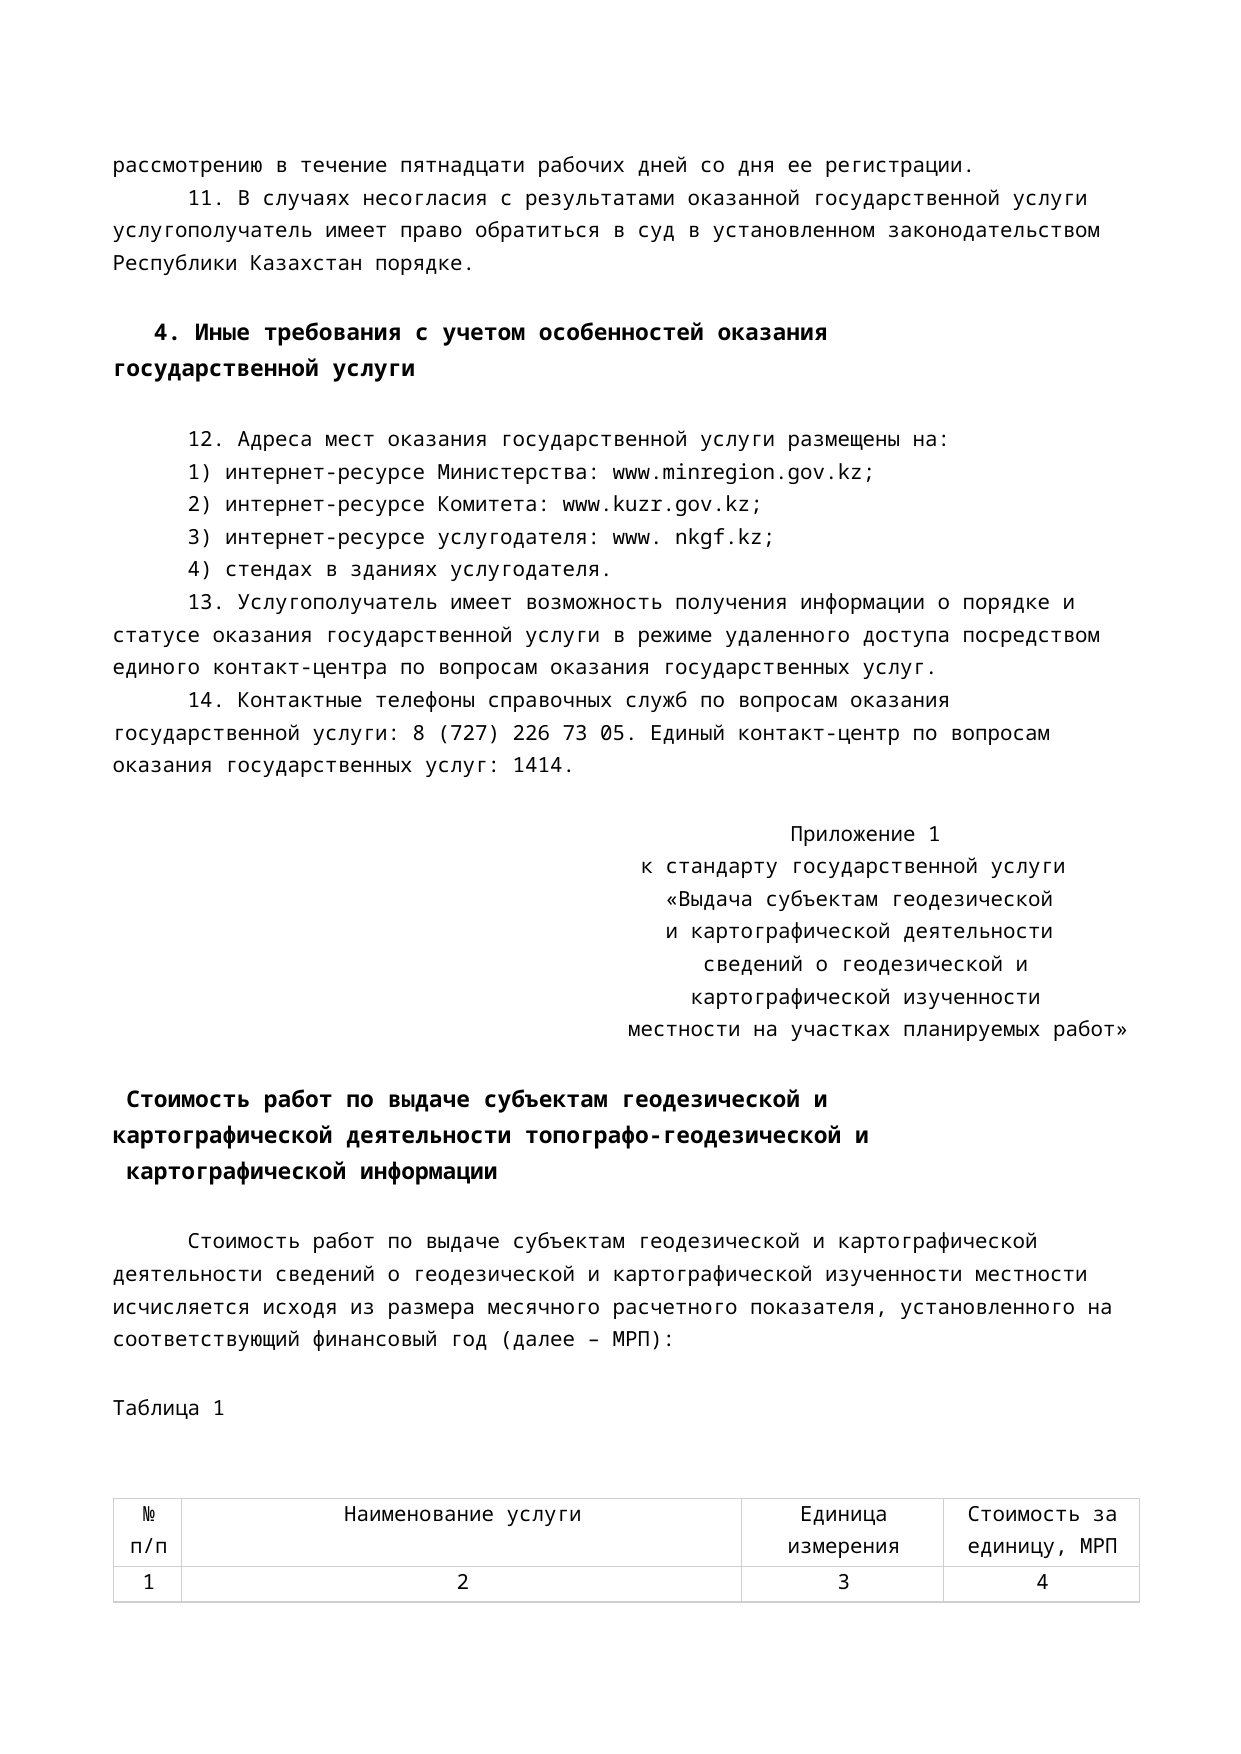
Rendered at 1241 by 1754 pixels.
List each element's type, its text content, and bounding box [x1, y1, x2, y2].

text 4. Иные требования с учетом особенностей оказания государственной услуги [112, 316, 1128, 383]
table_header № п/п [114, 1499, 181, 1566]
table_header Наименование услуги [182, 1499, 741, 1566]
text Таблица 1 [112, 1393, 1128, 1421]
table_cell 3 [742, 1567, 943, 1601]
text 12. Адреса мест оказания государственной услуги размещены на: 1) интернет-ресурсе Министерства: www.minregion.gov.kz; 2) интернет-ресурсе Комитета: www.kuzr.gov.kz; 3) интернет-ресурсе услугодателя: www. nkgf.kz; 4) стендах в зданиях услугодателя. 13. Услугополучатель имеет возможность получения информации о порядке и статусе оказания государственной услуги в режиме удаленного доступа посредством единого контакт-центра по вопросам оказания государственных услуг. 14. Контактные телефоны справочных служб по вопросам оказания государственной услуги: 8 (727) 226 73 05. Единый контакт-центр по вопросам оказания государственных услуг: 1414. [112, 424, 1128, 779]
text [112, 150, 1128, 276]
text Приложение 1 к стандарту государственной услуги «Выдача субъектам геодезической и картографической деятельности сведений о геодезической и картографической изученности местности на участках планируемых работ» [112, 819, 1128, 1043]
table_cell 1 [114, 1567, 181, 1601]
table_header Единица измерения [742, 1499, 943, 1566]
table_cell 4 [944, 1567, 1139, 1601]
text Стоимость работ по выдаче субъектам геодезической и картографической деятельности сведений о геодезической и картографической изученности местности исчисляется исходя из размера месячного расчетного показателя, установленного на соответствующий финансовый год (далее – МРП): [112, 1227, 1128, 1353]
table_cell 2 [182, 1567, 741, 1601]
table_header Стоимость за единицу, МРП [944, 1499, 1139, 1566]
text Стоимость работ по выдаче субъектам геодезической и картографической деятельности топографо-геодезической и картографической информации [112, 1083, 1128, 1186]
